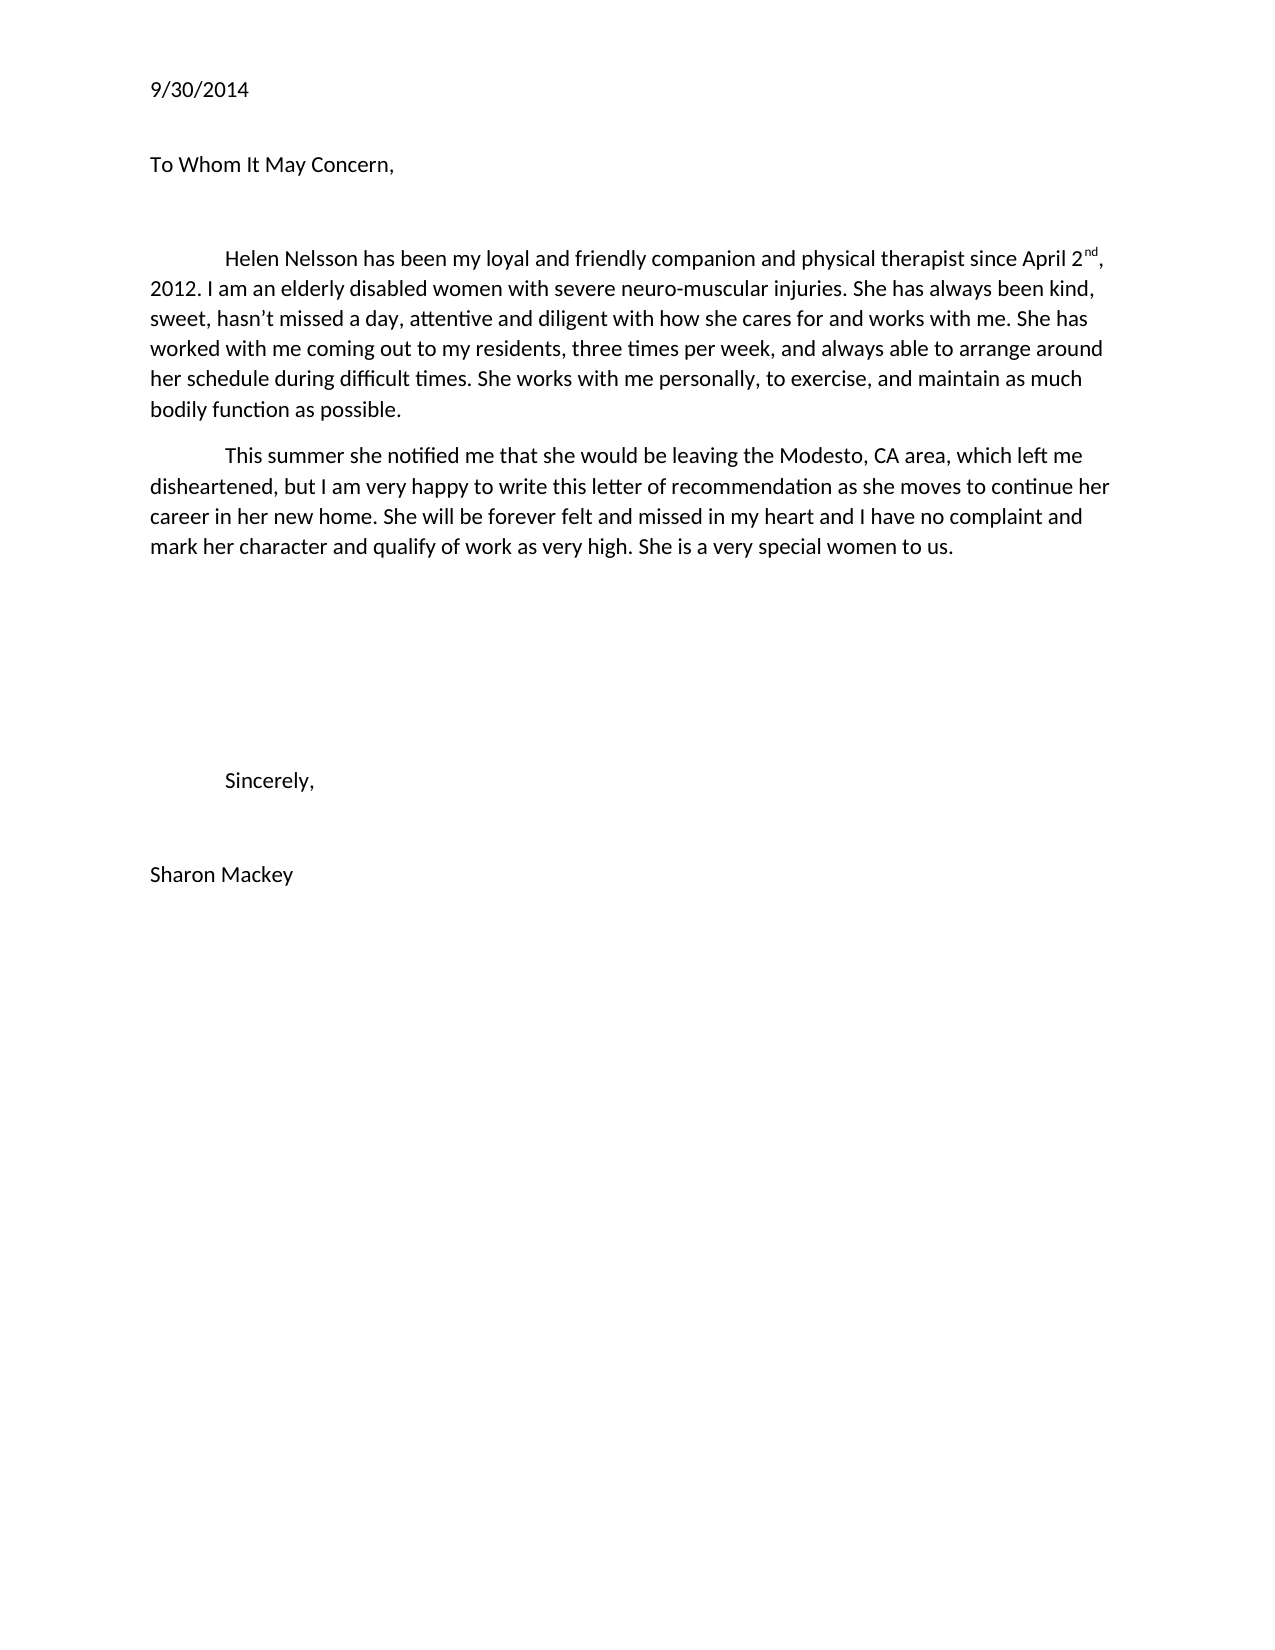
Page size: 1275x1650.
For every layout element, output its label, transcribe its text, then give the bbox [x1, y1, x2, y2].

text To Whom It May Concern, [150, 150, 1125, 178]
text Sharon Mackey [150, 860, 1125, 888]
text This summer she notified me that she would be leaving the Modesto, CA area, which left me disheartened, but I am very happy to write this letter of recommendation as she moves to continue her career in her new home. She will be forever felt and missed in my heart and I have no complaint and mark her character and qualify of work as very high. She is a very special women to us. [150, 442, 1125, 560]
text Sincerely, [150, 767, 1125, 795]
text Helen Nelsson has been my loyal and friendly companion and physical therapist since April 2nd, 2012. I am an elderly disabled women with severe neuro-muscular injuries. She has always been kind, sweet, hasn’t missed a day, attentive and diligent with how she cares for and works with me. She has worked with me coming out to my residents, three times per week, and always able to arrange around her schedule during difficult times. She works with me personally, to exercise, and maintain as much bodily function as possible. [150, 244, 1125, 423]
